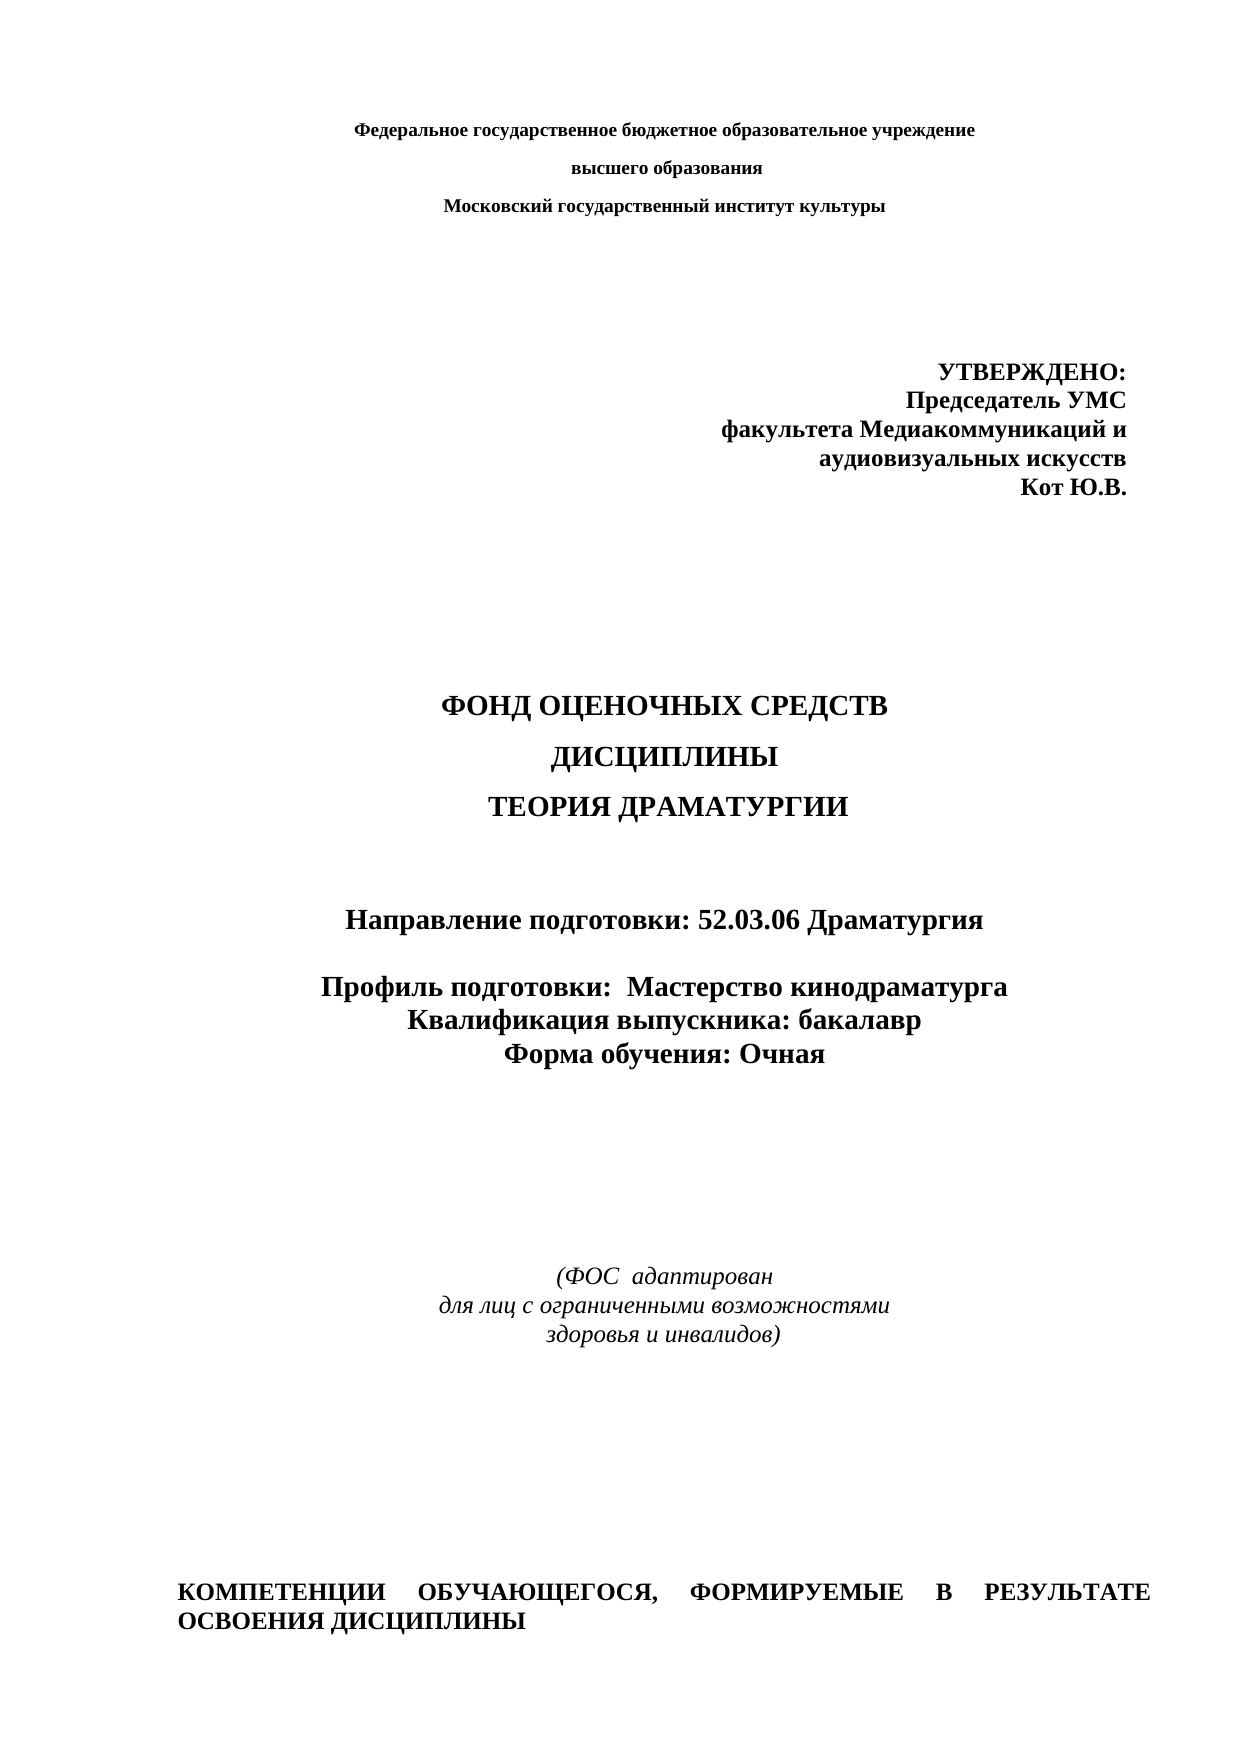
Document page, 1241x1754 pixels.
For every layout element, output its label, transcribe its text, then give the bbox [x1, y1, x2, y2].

text Направление подготовки: 52.03.06 Драматургия [177, 902, 1152, 935]
text для лиц с ограниченными возможностями [177, 1290, 1152, 1319]
text КОМПЕТЕНЦИИ ОБУЧАЮЩЕГОСЯ, ФОРМИРУЕМЫЕ В РЕЗУЛЬТАТЕ ОСВОЕНИЯ ДИСЦИПЛИНЫ [177, 1577, 1152, 1635]
text здоровья и инвалидов) [177, 1319, 1152, 1347]
text Федеральное государственное бюджетное образовательное учреждение [177, 118, 1152, 156]
text Профиль подготовки: Мастерство кинодраматурга [177, 969, 1152, 1002]
text высшего образования [177, 156, 1152, 195]
text Московский государственный институт культуры [177, 195, 1152, 233]
text ТЕОРИЯ ДРАМАТУРГИИ [177, 789, 1152, 822]
text Квалификация выпускника: бакалавр [177, 1002, 1152, 1036]
text ДИСЦИПЛИНЫ [177, 739, 1152, 772]
text ФОНД ОЦЕНОЧНЫХ СРЕДСТВ [177, 688, 1152, 722]
text Форма обучения: Очная [177, 1036, 1152, 1069]
text (ФОС адаптирован [177, 1261, 1152, 1290]
